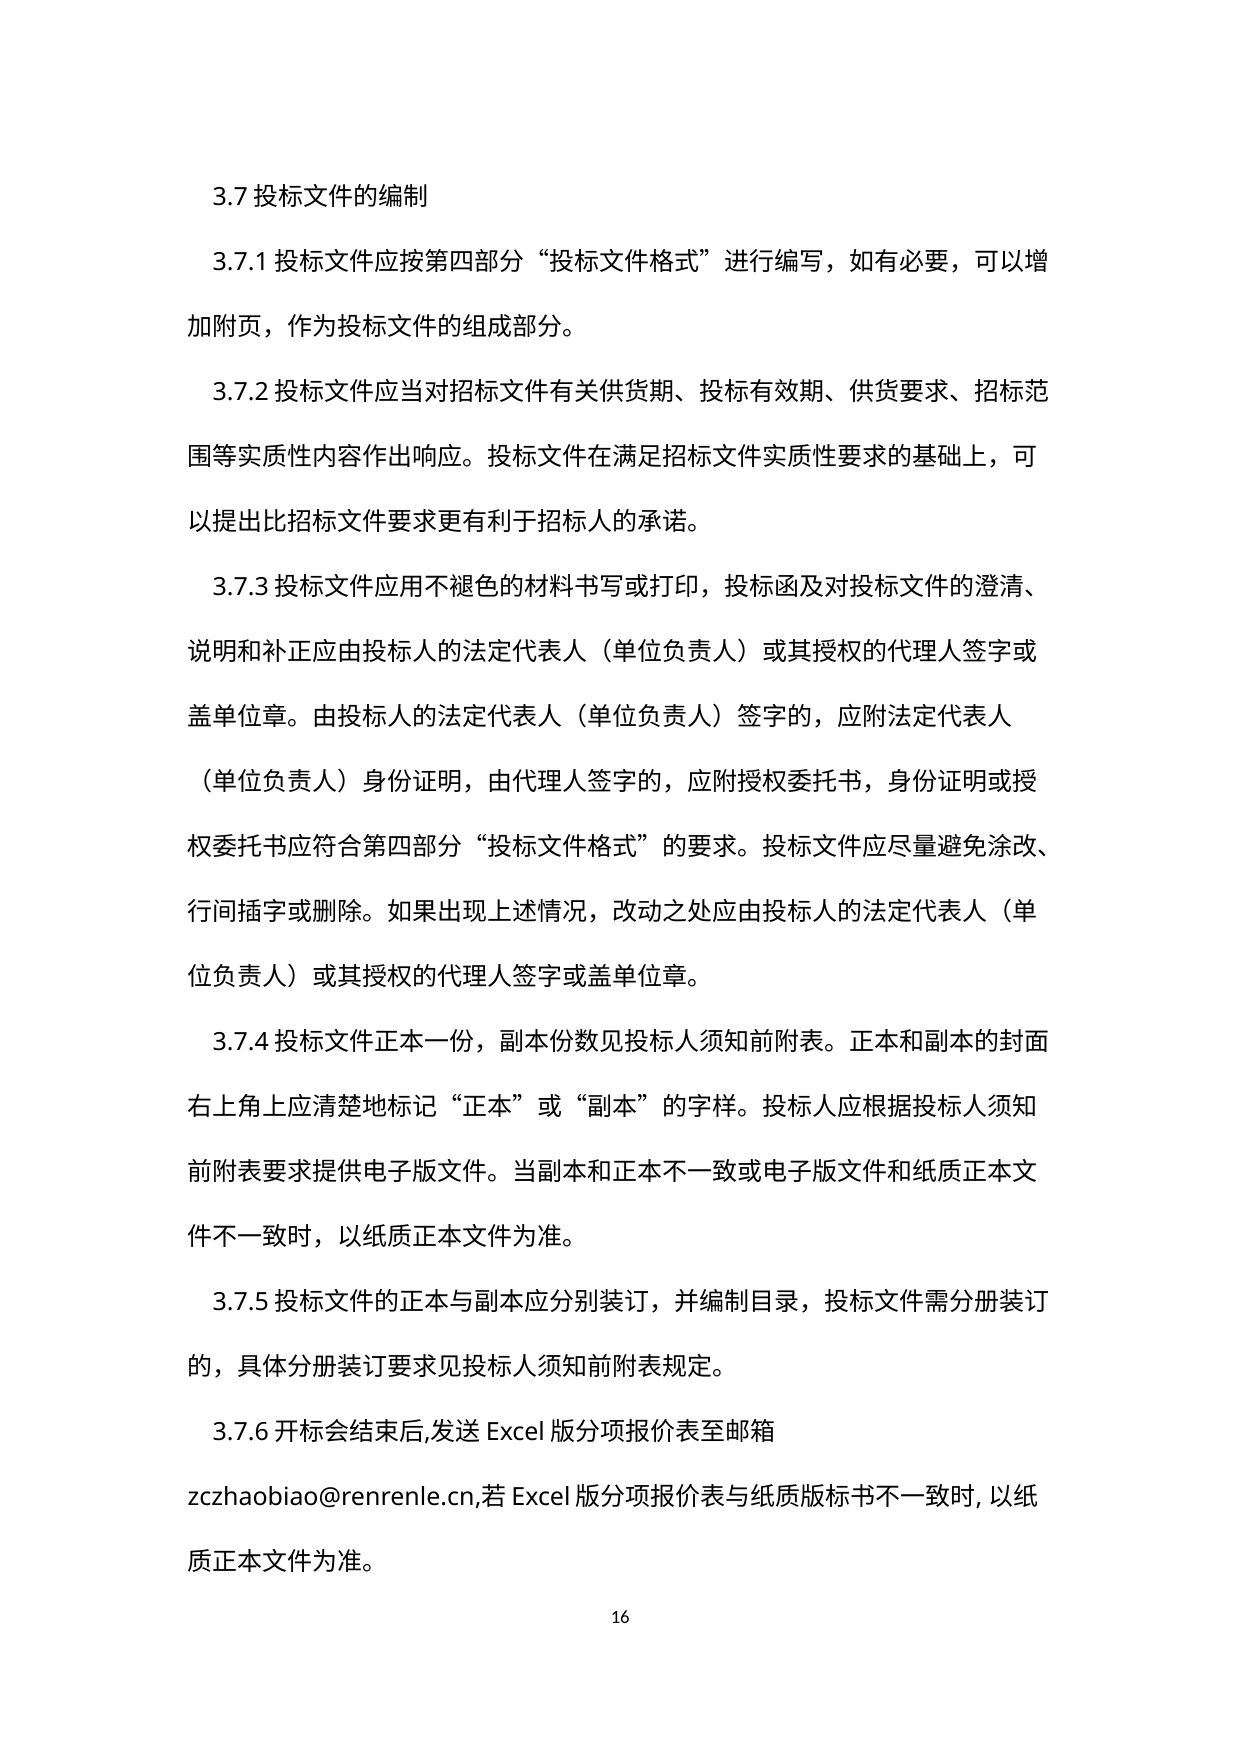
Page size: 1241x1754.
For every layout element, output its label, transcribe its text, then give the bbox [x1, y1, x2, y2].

text 3.7.2投标文件应当对招标文件有关供货期、投标有效期、供货要求、招标范围等实质性内容作出响应。投标文件在满足招标文件实质性要求的基础上，可以提出比招标文件要求更有利于招标人的承诺。 [187, 357, 1053, 552]
text 3.7.3投标文件应用不褪色的材料书写或打印，投标函及对投标文件的澄清、说明和补正应由投标人的法定代表人（单位负责人）或其授权的代理人签字或盖单位章。由投标人的法定代表人（单位负责人）签字的，应附法定代表人（单位负责人）身份证明，由代理人签字的，应附授权委托书，身份证明或授权委托书应符合第四部分“投标文件格式”的要求。投标文件应尽量避免涂改、行间插字或删除。如果出现上述情况，改动之处应由投标人的法定代表人（单位负责人）或其授权的代理人签字或盖单位章。 [187, 552, 1053, 1007]
text 3.7.5投标文件的正本与副本应分别装订，并编制目录，投标文件需分册装订的，具体分册装订要求见投标人须知前附表规定。 [187, 1267, 1053, 1397]
text 3.7投标文件的编制 [187, 162, 1053, 227]
text 3.7.1投标文件应按第四部分“投标文件格式”进行编写，如有必要，可以增加附页，作为投标文件的组成部分。 [187, 227, 1053, 357]
text 3.7.6开标会结束后,发送Excel版分项报价表至邮箱zczhaobiao@renrenle.cn,若Excel版分项报价表与纸质版标书不一致时, 以纸质正本文件为准。 [187, 1397, 1053, 1592]
text 3.7.4投标文件正本一份，副本份数见投标人须知前附表。正本和副本的封面右上角上应清楚地标记“正本”或“副本”的字样。投标人应根据投标人须知前附表要求提供电子版文件。当副本和正本不一致或电子版文件和纸质正本文件不一致时，以纸质正本文件为准。 [187, 1007, 1053, 1267]
